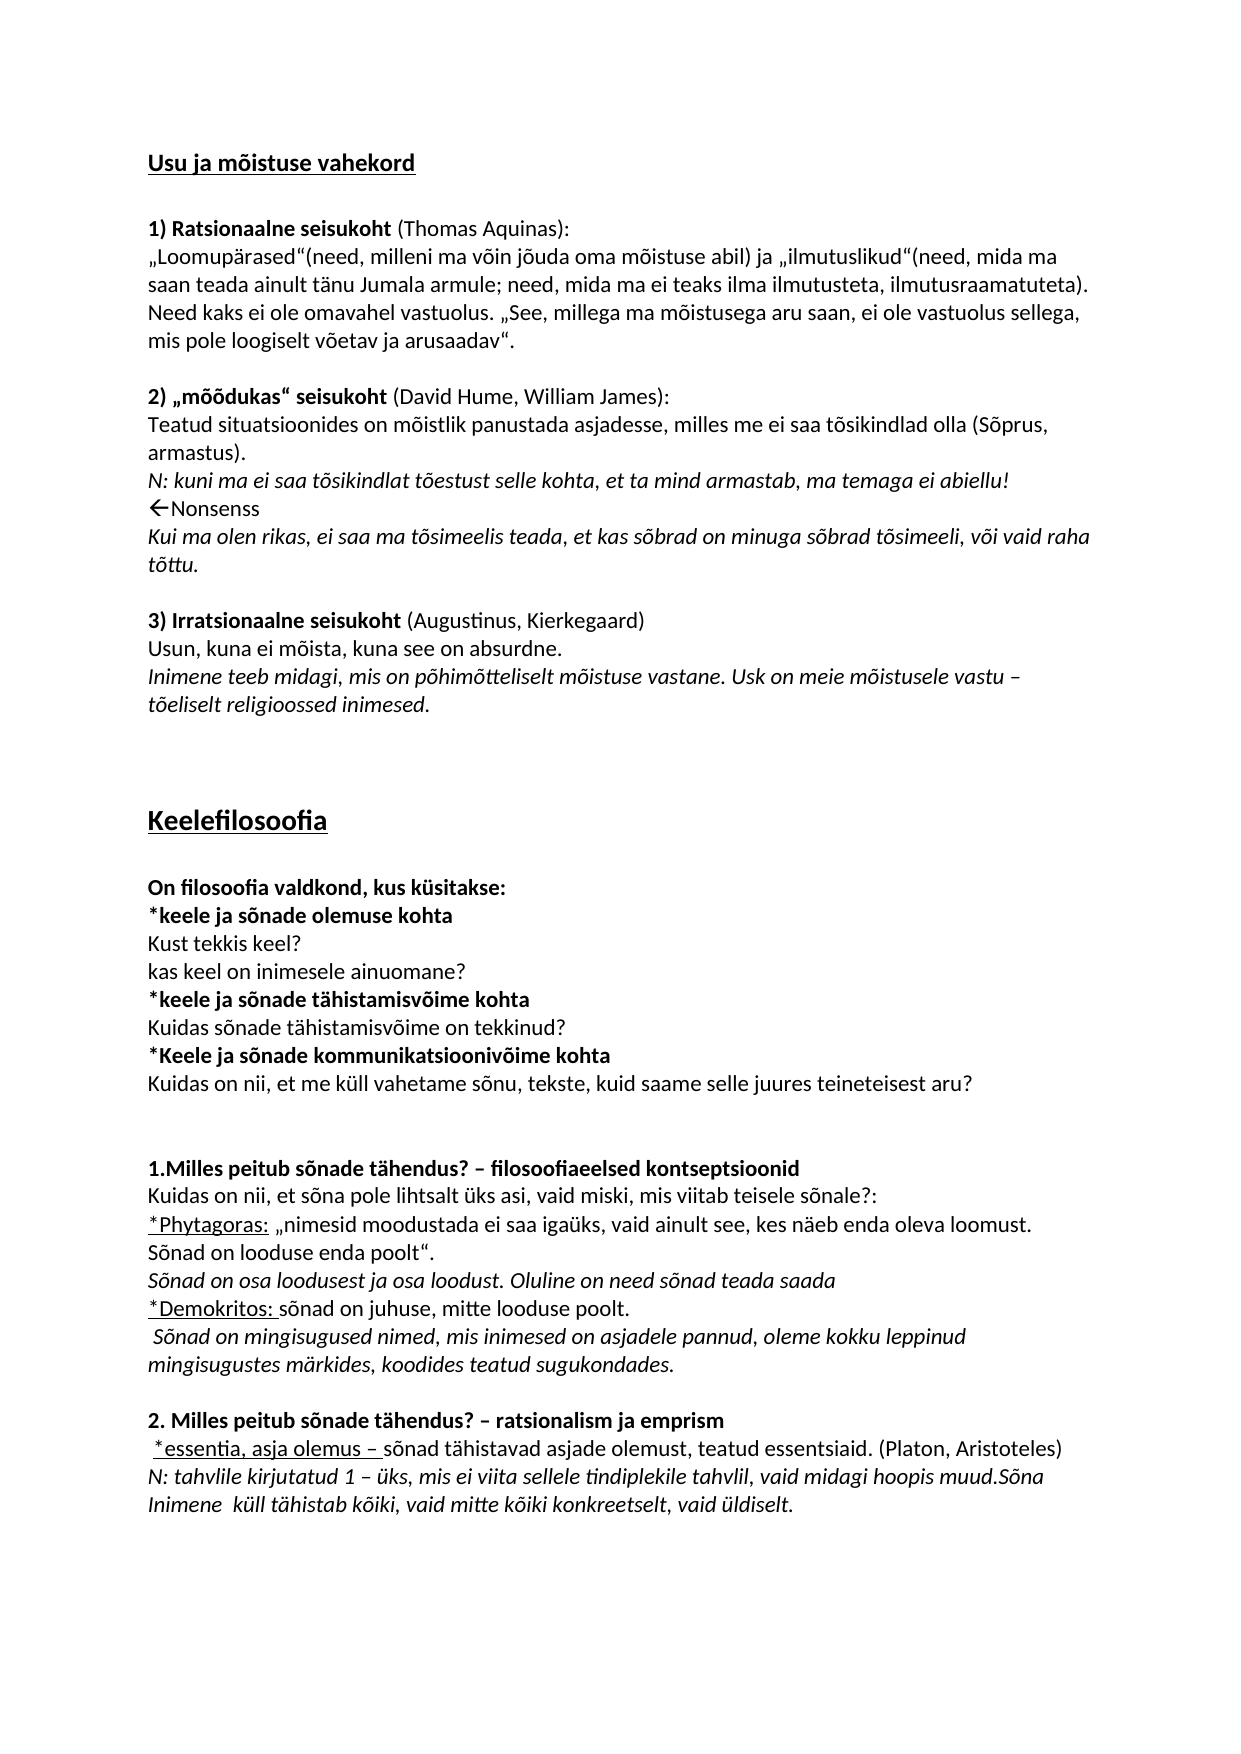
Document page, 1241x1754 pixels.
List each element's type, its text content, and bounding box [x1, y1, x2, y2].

text N: kuni ma ei saa tõsikindlat tõestust selle kohta, et ta mind armastab, ma temaga ei abiellu! Nonsenss [148, 466, 1093, 522]
text Kui ma olen rikas, ei saa ma tõsimeelis teada, et kas sõbrad on minuga sõbrad tõsimeeli, või vaid raha tõttu. [148, 522, 1093, 578]
text Kuidas sõnade tähistamisvõime on tekkinud? [148, 1013, 1093, 1042]
text Keelefilosoofia [148, 802, 1093, 838]
text 2. Milles peitub sõnade tähendus? – ratsionalism ja emprism [148, 1406, 1093, 1434]
text Kuidas on nii, et me küll vahetame sõnu, tekste, kuid saame selle juures teineteisest aru? [148, 1069, 1093, 1098]
text *essentia, asja olemus – sõnad tähistavad asjade olemust, teatud essentsiaid. (Platon, Aristoteles) [148, 1434, 1093, 1462]
text Teatud situatsioonides on mõistlik panustada asjadesse, milles me ei saa tõsikindlad olla (Sõprus, armastus). [148, 410, 1093, 466]
text Sõnad on mingisugused nimed, mis inimesed on asjadele pannud, oleme kokku leppinud mingisugustes märkides, koodides teatud sugukondades. [148, 1322, 1093, 1378]
text *Phytagoras: „nimesid moodustada ei saa igaüks, vaid ainult see, kes näeb enda oleva loomust. Sõnad on looduse enda poolt“. [148, 1210, 1093, 1266]
text 1) Ratsionaalne seisukoht (Thomas Aquinas): [148, 214, 1093, 242]
text *Demokritos: sõnad on juhuse, mitte looduse poolt. [148, 1294, 1093, 1322]
text Sõnad on osa loodusest ja osa loodust. Oluline on need sõnad teada saada [148, 1266, 1093, 1294]
text Kust tekkis keel? kas keel on inimesele ainuomane? *keele ja sõnade tähistamisvõime kohta [148, 929, 1093, 1013]
text On filosoofia valdkond, kus küsitakse: [148, 873, 1093, 901]
text Inimene teeb midagi, mis on põhimõtteliselt mõistuse vastane. Usk on meie mõistusele vastu – tõeliselt religioossed inimesed. [148, 662, 1093, 718]
text Kuidas on nii, et sõna pole lihtsalt üks asi, vaid miski, mis viitab teisele sõnale?: [148, 1182, 1093, 1210]
text *Keele ja sõnade kommunikatsioonivõime kohta [148, 1042, 1093, 1069]
text „Loomupärased“(need, milleni ma võin jõuda oma mõistuse abil) ja „ilmutuslikud“(need, mida ma saan teada ainult tänu Jumala armule; need, mida ma ei teaks ilma ilmutusteta, ilmutusraamatuteta). Need kaks ei ole omavahel vastuolus. „See, millega ma mõistusega aru saan, ei ole vastuolus sellega, mis pole loogiselt võetav ja arusaadav“. [148, 242, 1093, 354]
text N: tahvlile kirjutatud 1 – üks, mis ei viita sellele tindiplekile tahvlil, vaid midagi hoopis muud.Sõna Inimene küll tähistab kõiki, vaid mitte kõiki konkreetselt, vaid üldiselt. [148, 1462, 1093, 1518]
text *keele ja sõnade olemuse kohta [148, 901, 1093, 929]
text 2) „mõõdukas“ seisukoht (David Hume, William James): [148, 382, 1093, 410]
text 3) Irratsionaalne seisukoht (Augustinus, Kierkegaard) [148, 606, 1093, 634]
text Usu ja mõistuse vahekord [148, 148, 1093, 178]
text Usun, kuna ei mõista, kuna see on absurdne. [148, 634, 1093, 662]
text 1.Milles peitub sõnade tähendus? – filosoofiaeelsed kontseptsioonid [148, 1154, 1093, 1182]
